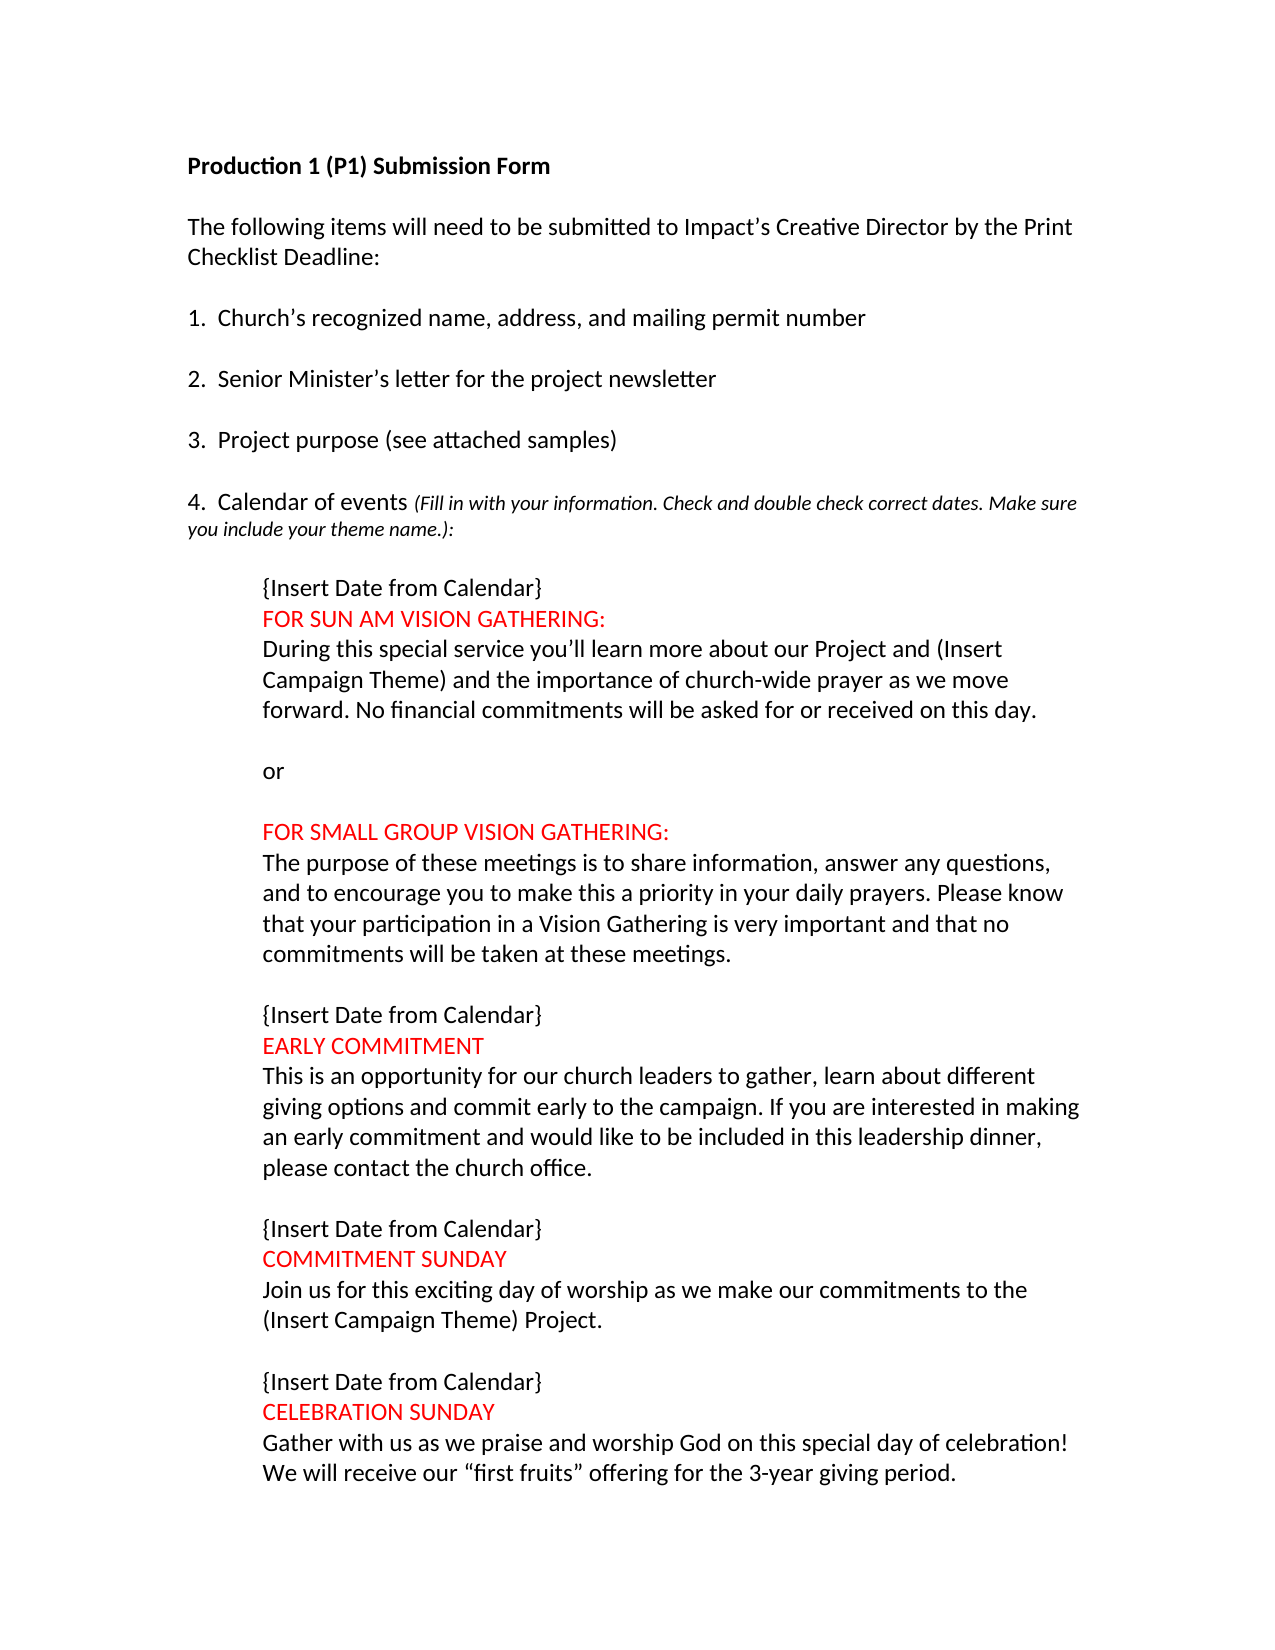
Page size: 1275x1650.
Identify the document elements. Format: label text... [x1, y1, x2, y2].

text Production 1 (P1) Submission Form [187, 150, 1087, 181]
text 3. Project purpose (see attached samples) [187, 425, 1087, 455]
text FOR SUN AM VISION GATHERING: [262, 603, 1087, 633]
text or [262, 755, 1087, 786]
text {Insert Date from Calendar} [262, 1213, 1087, 1244]
text The purpose of these meetings is to share information, answer any questions, and to encourage you to make this a priority in your daily prayers. Please know that your participation in a Vision Gathering is very important and that no commitments will be taken at these meetings. [262, 847, 1087, 969]
text {Insert Date from Calendar} [262, 572, 1087, 603]
text EARLY COMMITMENT [262, 1030, 1087, 1061]
text COMMITMENT SUNDAY [262, 1244, 1087, 1274]
text Gather with us as we praise and worship God on this special day of celebration! We will receive our “first fruits” offering for the 3-year giving period. [262, 1427, 1087, 1488]
text During this special service you’ll learn more about our Project and (Insert Campaign Theme) and the importance of church-wide prayer as we move forward. No financial commitments will be asked for or received on this day. [262, 633, 1087, 725]
text Join us for this exciting day of worship as we make our commitments to the (Insert Campaign Theme) Project. [262, 1274, 1087, 1335]
text The following items will need to be submitted to Impact’s Creative Director by the Print Checklist Deadline: [187, 211, 1087, 272]
text 4. Calendar of events (Fill in with your information. Check and double check correct dates. Make sure you include your theme name.): [187, 486, 1087, 542]
text 1. Church’s recognized name, address, and mailing permit number [187, 303, 1087, 333]
text FOR SMALL GROUP VISION GATHERING: [262, 816, 1087, 847]
text {Insert Date from Calendar} [262, 999, 1087, 1030]
text This is an opportunity for our church leaders to gather, learn about different giving options and commit early to the campaign. If you are interested in making an early commitment and would like to be included in this leadership dinner, please contact the church office. [262, 1061, 1087, 1183]
text CELEBRATION SUNDAY [262, 1396, 1087, 1427]
text {Insert Date from Calendar} [262, 1366, 1087, 1396]
text 2. Senior Minister’s letter for the project newsletter [187, 364, 1087, 394]
